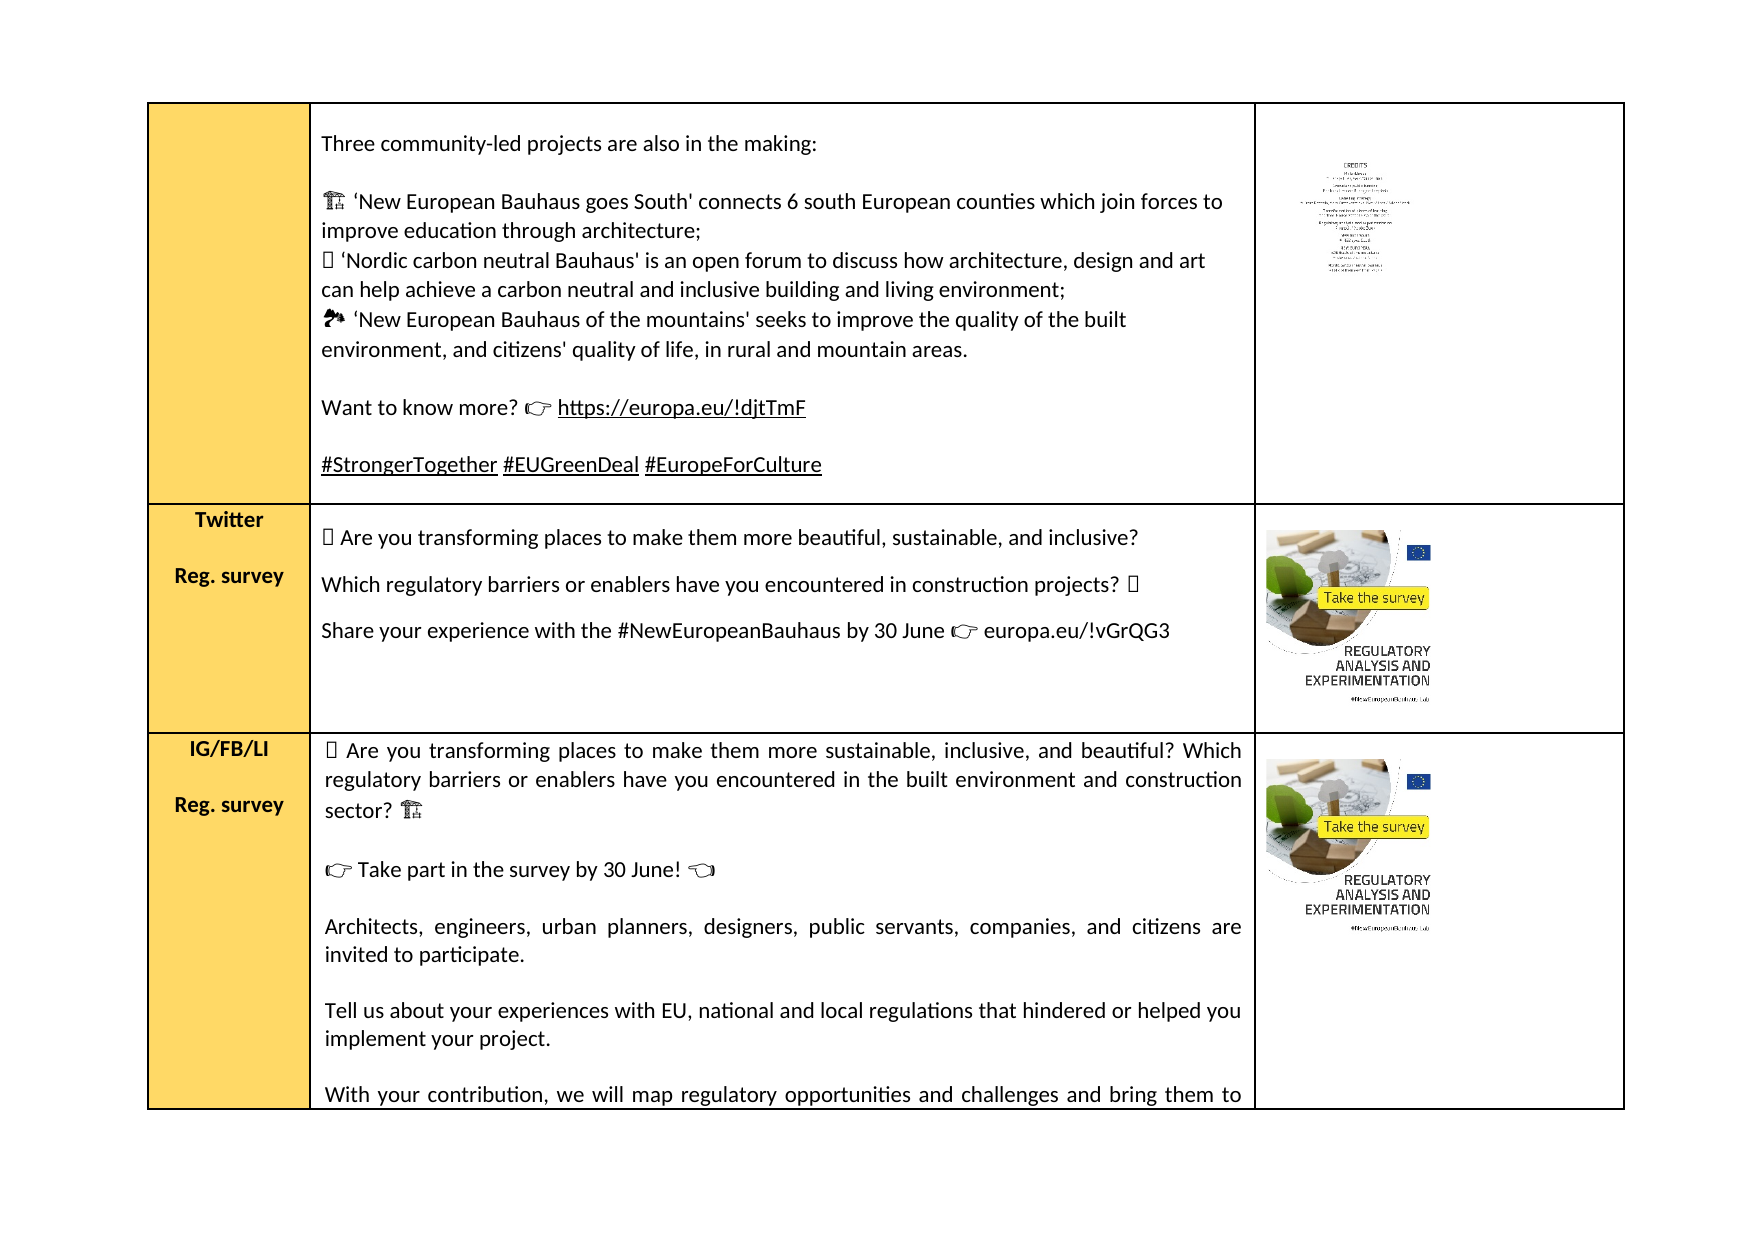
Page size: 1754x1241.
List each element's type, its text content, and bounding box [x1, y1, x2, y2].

table_cell [1256, 734, 1623, 1108]
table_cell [311, 734, 1254, 1108]
table_cell 📢 Are you transforming places to make them more beautiful, sustainable, and inclusive? Which regulatory barriers or enablers have you encountered in construction projects? 🏡 Share your experience with the #NewEuropeanBauhaus by 30 June 👉 europa.eu/!vGrQG3 [311, 505, 1254, 732]
table_cell [1256, 104, 1623, 503]
table_cell Twitter Reg. survey [149, 505, 309, 732]
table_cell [149, 104, 309, 503]
picture [1266, 759, 1444, 937]
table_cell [149, 734, 309, 1108]
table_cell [311, 104, 1254, 503]
table_cell [1256, 505, 1623, 732]
picture [1266, 530, 1444, 708]
picture [1266, 128, 1444, 306]
